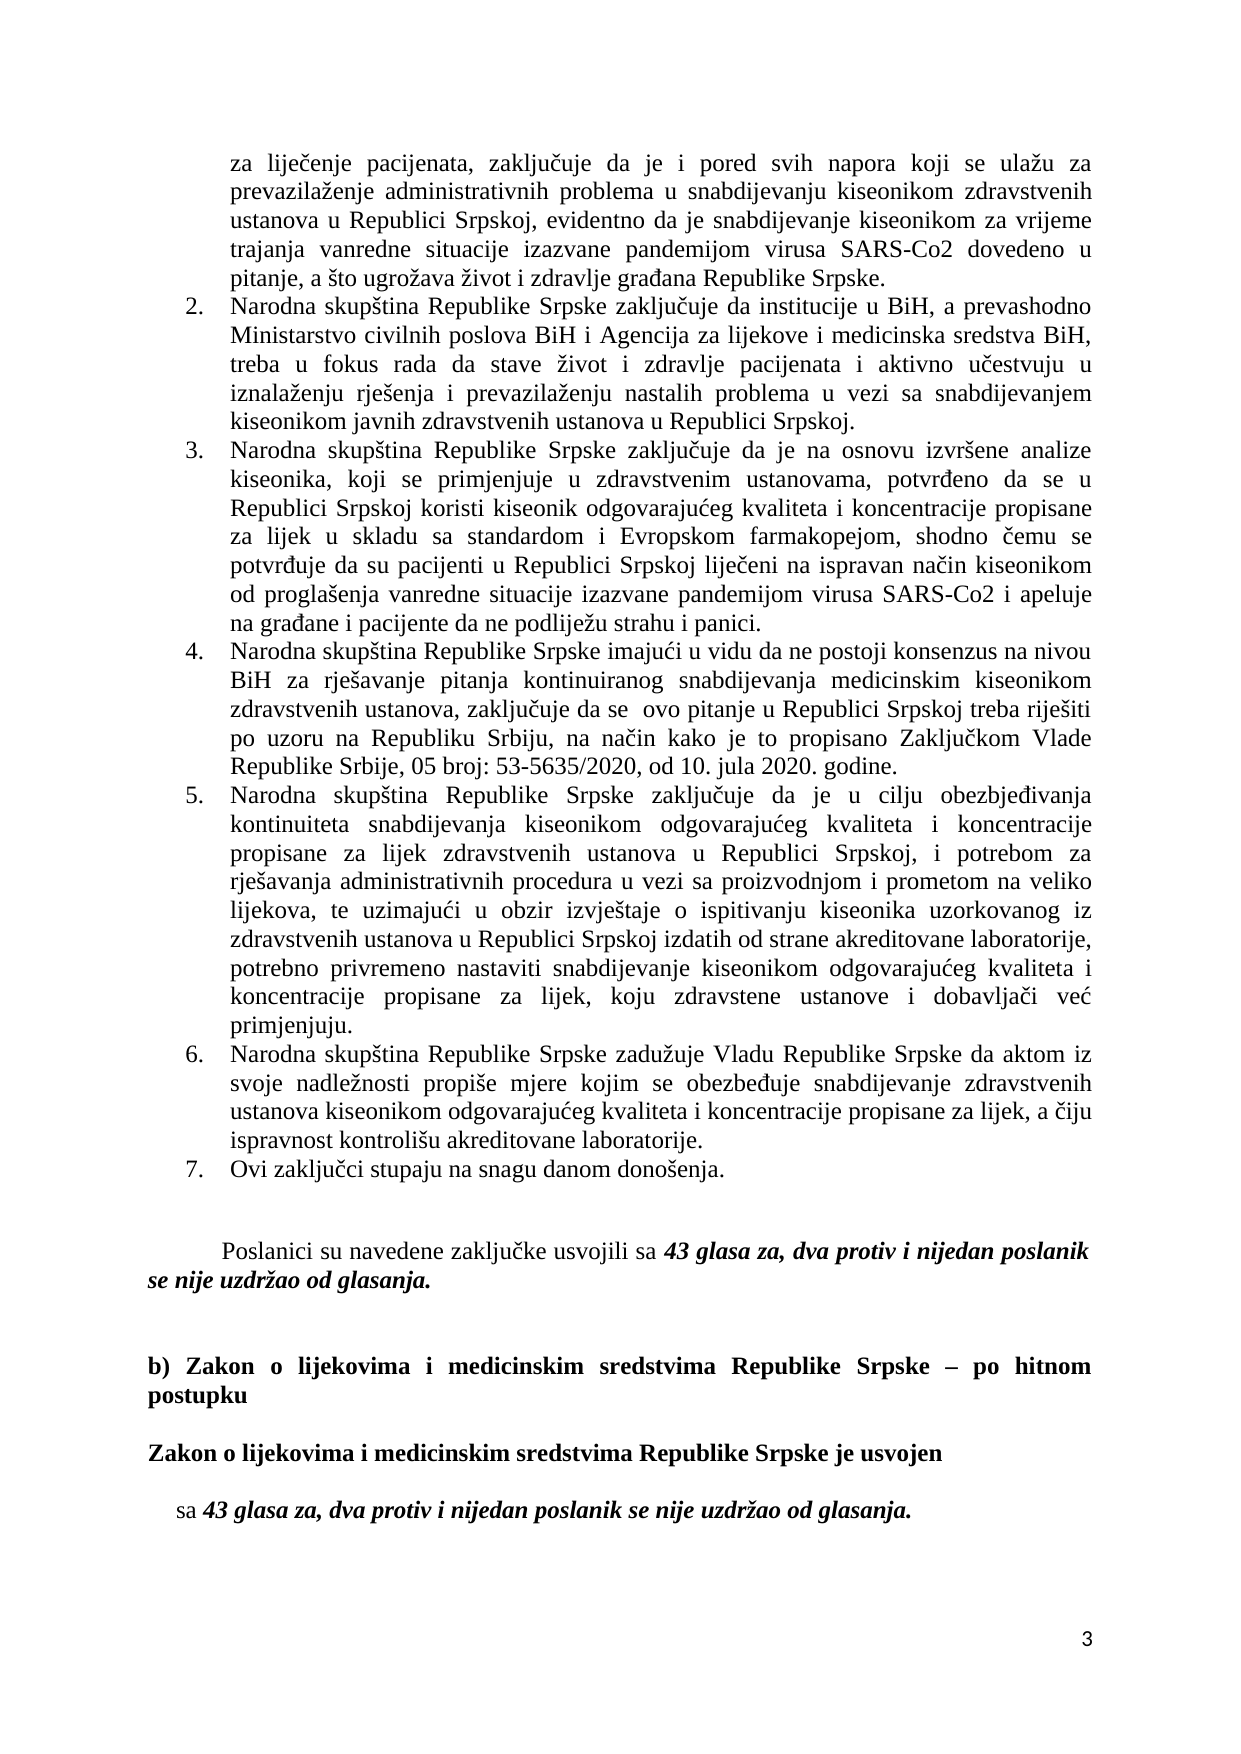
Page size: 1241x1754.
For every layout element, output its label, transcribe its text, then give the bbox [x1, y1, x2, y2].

text sa 43 glasa za, dva protiv i nijedan poslanik se nije uzdržao od glasanja. [148, 1495, 1093, 1524]
text Zakon o lijekovima i medicinskim sredstvima Republike Srpske je usvojen [148, 1438, 1093, 1466]
text b) Zakon o lijekovima i medicinskim sredstvima Republike Srpske – po hitnom postupku [148, 1351, 1093, 1409]
list Narodna skupština Republike Srpske imajući u vidu da ne postoji konsenzus na nivou BiH za rješavanje pitanja kontinuiranog snabdijevanja medicinskim kiseonikom zdravstvenih ustanova, zaključuje da se ovo pitanje u Republici Srpskoj treba riješiti po uzoru na Republiku Srbiju, na način kako je to propisano Zaključkom Vlade Republike Srbije, 05 broj: 53-5635/2020, od 10. jula 2020. godine. [185, 636, 1093, 780]
list Narodna skupština Republike Srpske zaključuje da institucije u BiH, a prevashodno Ministarstvo civilnih poslova BiH i Agencija za lijekove i medicinska sredstva BiH, treba u fokus rada da stave život i zdravlje pacijenata i aktivno učestvuju u iznalaženju rješenja i prevazilaženju nastalih problema u vezi sa snabdijevanjem kiseonikom javnih zdravstvenih ustanova u Republici Srpskoj. [185, 291, 1093, 435]
list Narodna skupština Republike Srpske zadužuje Vladu Republike Srpske da aktom iz svoje nadležnosti propiše mjere kojim se obezbeđuje snabdijevanje zdravstvenih ustanova kiseonikom odgovarajućeg kvaliteta i koncentracije propisane za lijek, a čiju ispravnost kontrolišu akreditovane laboratorije. [185, 1039, 1093, 1154]
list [185, 148, 1093, 291]
text Poslanici su navedene zaključke usvojili sa 43 glasa za, dva protiv i nijedan poslanik se nije uzdržao od glasanja. [148, 1236, 1093, 1294]
list Ovi zaključci stupaju na snagu danom donošenja. [185, 1154, 1093, 1183]
list Narodna skupština Republike Srpske zaključuje da je u cilju obezbjeđivanja kontinuiteta snabdijevanja kiseonikom odgovarajućeg kvaliteta i koncentracije propisane za lijek zdravstvenih ustanova u Republici Srpskoj, i potrebom za rješavanja administrativnih procedura u vezi sa proizvodnjom i prometom na veliko lijekova, te uzimajući u obzir izvještaje o ispitivanju kiseonika uzorkovanog iz zdravstvenih ustanova u Republici Srpskoj izdatih od strane akreditovane laboratorije, potrebno privremeno nastaviti snabdijevanje kiseonikom odgovarajućeg kvaliteta i koncentracije propisane za lijek, koju zdravstene ustanove i dobavljači već primjenjuju. [185, 780, 1093, 1039]
list Narodna skupština Republike Srpske zaključuje da je na osnovu izvršene analize kiseonika, koji se primjenjuje u zdravstvenim ustanovama, potvrđeno da se u Republici Srpskoj koristi kiseonik odgovarajućeg kvaliteta i koncentracije propisane za lijek u skladu sa standardom i Evropskom farmakopejom, shodno čemu se potvrđuje da su pacijenti u Republici Srpskoj liječeni na ispravan način kiseonikom od proglašenja vanredne situacije izazvane pandemijom virusa SARS-Co2 i apeluje na građane i pacijente da ne podliježu strahu i panici. [185, 435, 1093, 636]
